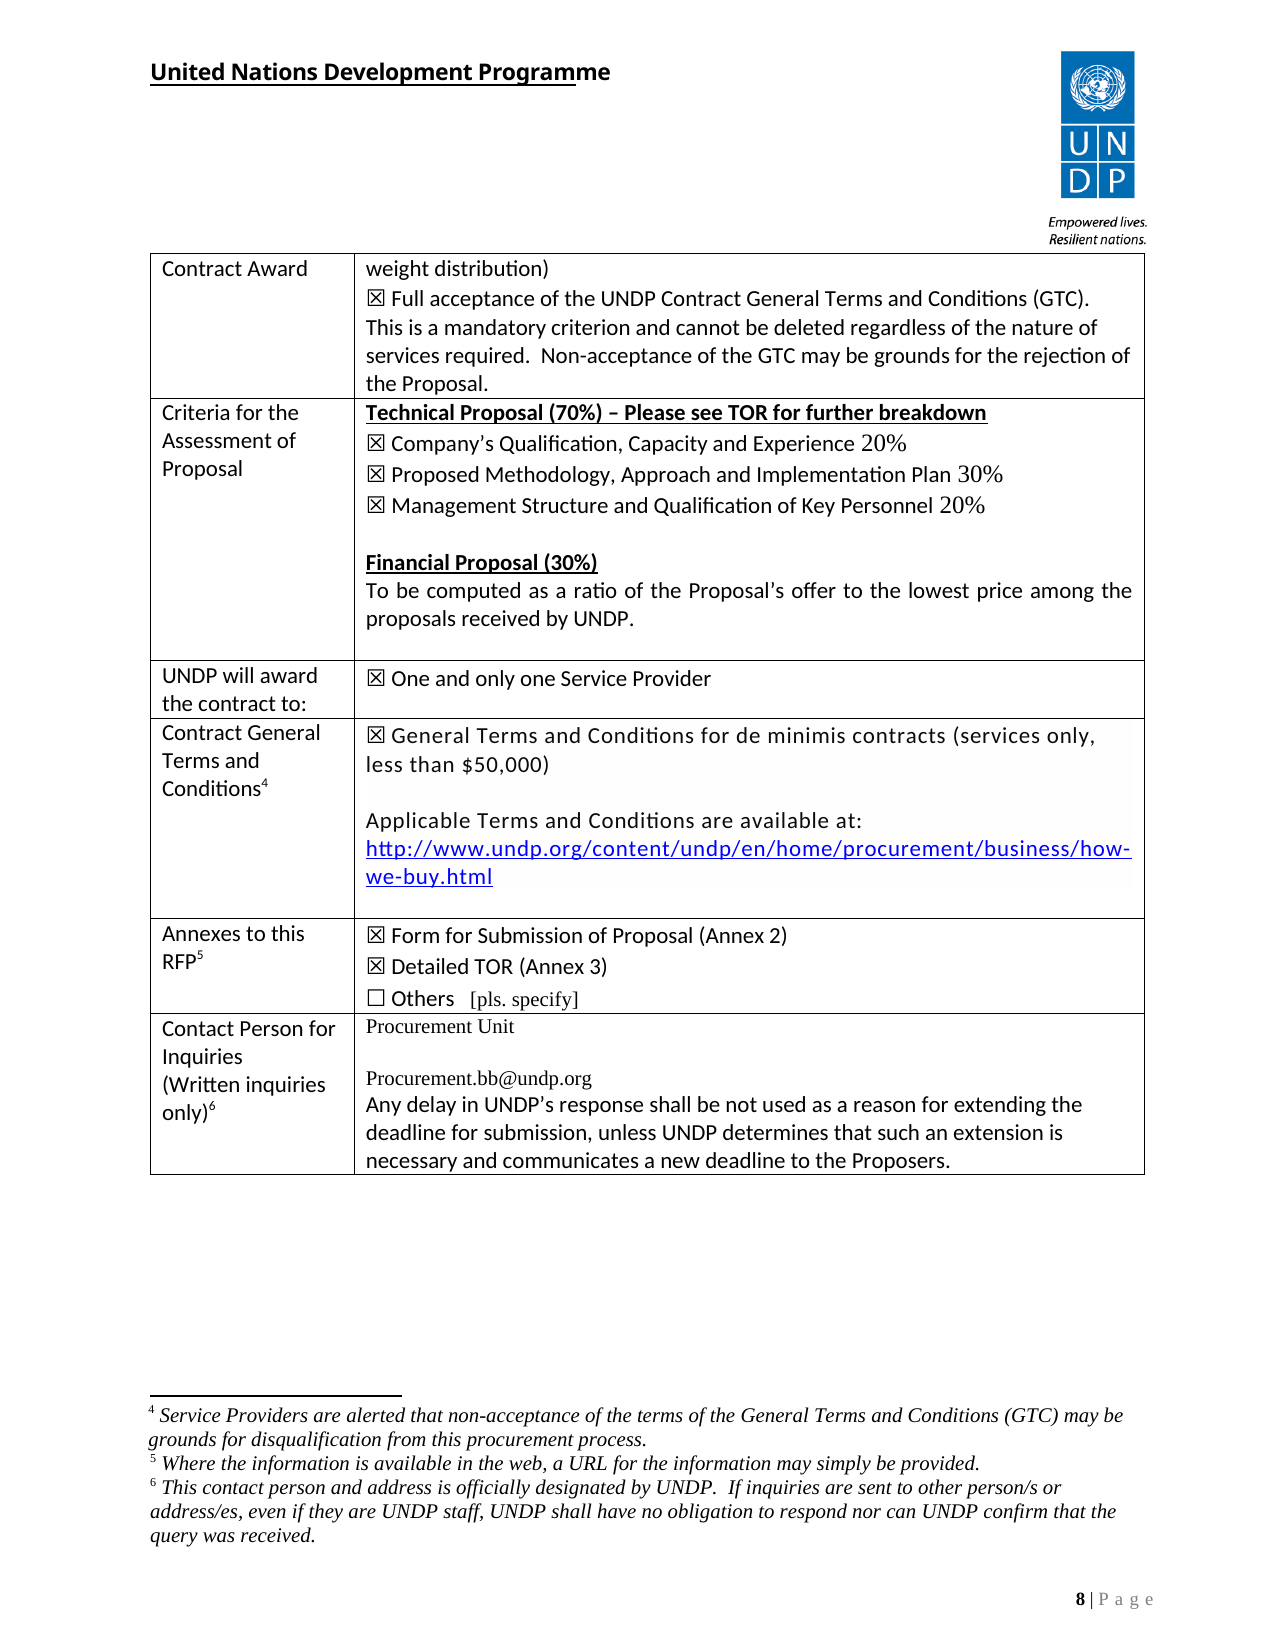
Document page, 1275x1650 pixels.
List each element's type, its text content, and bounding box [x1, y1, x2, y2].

table_cell Contract General Terms and Conditions [151, 719, 354, 918]
table_cell Criteria for the Assessment of Proposal [151, 399, 354, 660]
table_cell Annexes to this RFP [151, 919, 354, 1013]
table_cell UNDP will award the contract to: [151, 661, 354, 717]
table_cell Contact Person for Inquiries (Written inquiries only) [151, 1014, 354, 1174]
table_cell Any delay in UNDP’s response shall be not used as a reason for extending the deadline for submission, unless UNDP determines that such an extension is necessary and communicates a new deadline to the Proposers. [355, 1014, 1144, 1174]
table_cell Criteria for Contract Award [151, 254, 354, 397]
table_cell Technical Proposal (70%) – Please see TOR for further breakdown Company’s Qualification, Capacity and Experience Proposed Methodology, Approach and Implementation Plan Management Structure and Qualification of Key Personnel Financial Proposal (30%) To be computed as a ratio of the Proposal’s offer to the lowest price among the proposals received by UNDP. [355, 399, 1144, 660]
table_cell One and only one Service Provider [355, 661, 1144, 717]
table_cell Form for Submission of Proposal (Annex 2) Detailed TOR (Annex 3) Others [355, 919, 1144, 1013]
table_cell General Terms and Conditions for de minimis contracts (services only, less than $50,000) Applicable Terms and Conditions are available at: http://www.undp.org/content/undp/en/home/procurement/business/how-we-buy.html [355, 719, 1144, 918]
picture [1043, 47, 1149, 248]
